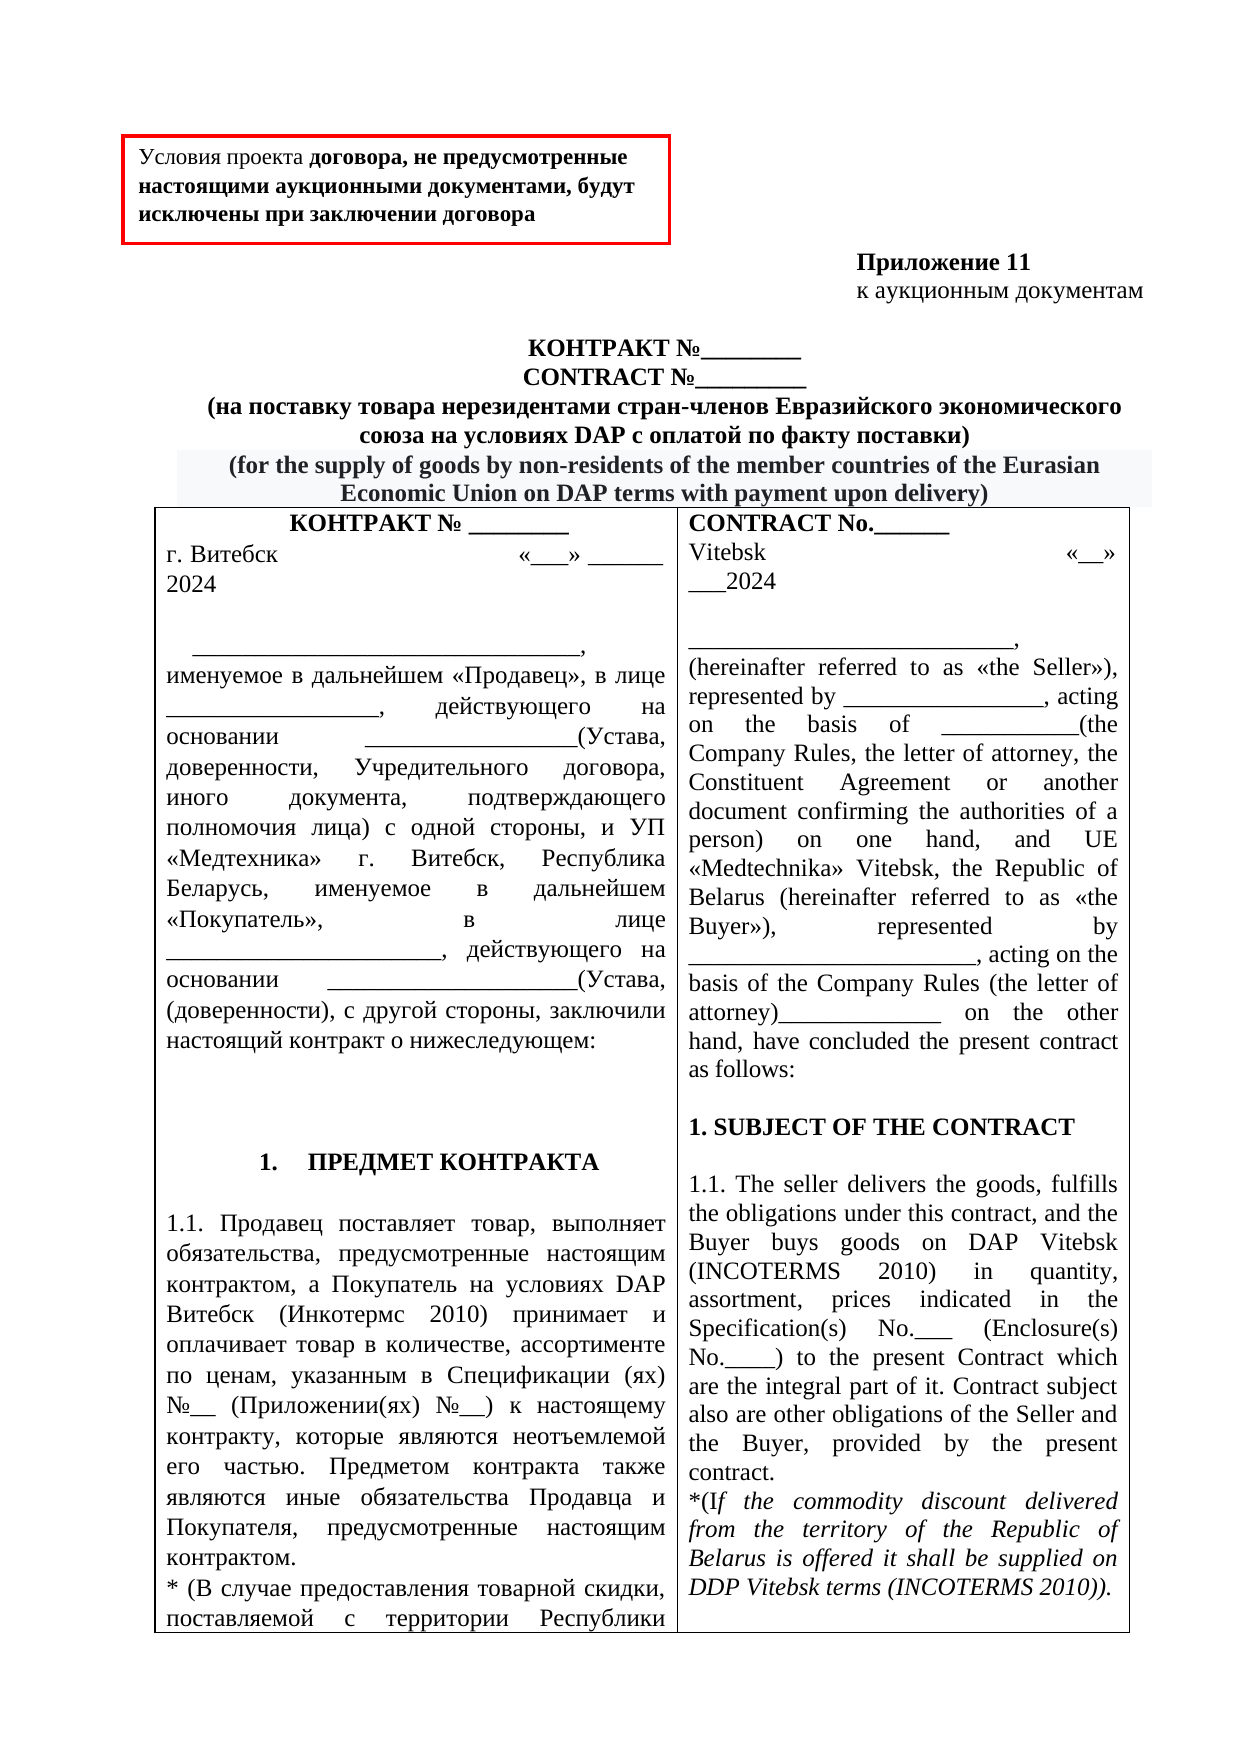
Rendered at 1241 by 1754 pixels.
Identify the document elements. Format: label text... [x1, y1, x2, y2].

text (for the supply of goods by non-residents of the member countries of the Eurasian Economic Union on DAP terms with payment upon delivery) [177, 450, 1152, 507]
text Приложение 11 [856, 247, 1152, 276]
text КОНТРАКТ №________ [177, 333, 1152, 362]
text к аукционным документам [856, 276, 1152, 304]
text (на поставку товара нерезидентами стран-членов Евразийского экономического союза на условиях DАP c оплатой по факту поставки) [177, 391, 1152, 450]
text CONTRACT №_________ [177, 362, 1152, 391]
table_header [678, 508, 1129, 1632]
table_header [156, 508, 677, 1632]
